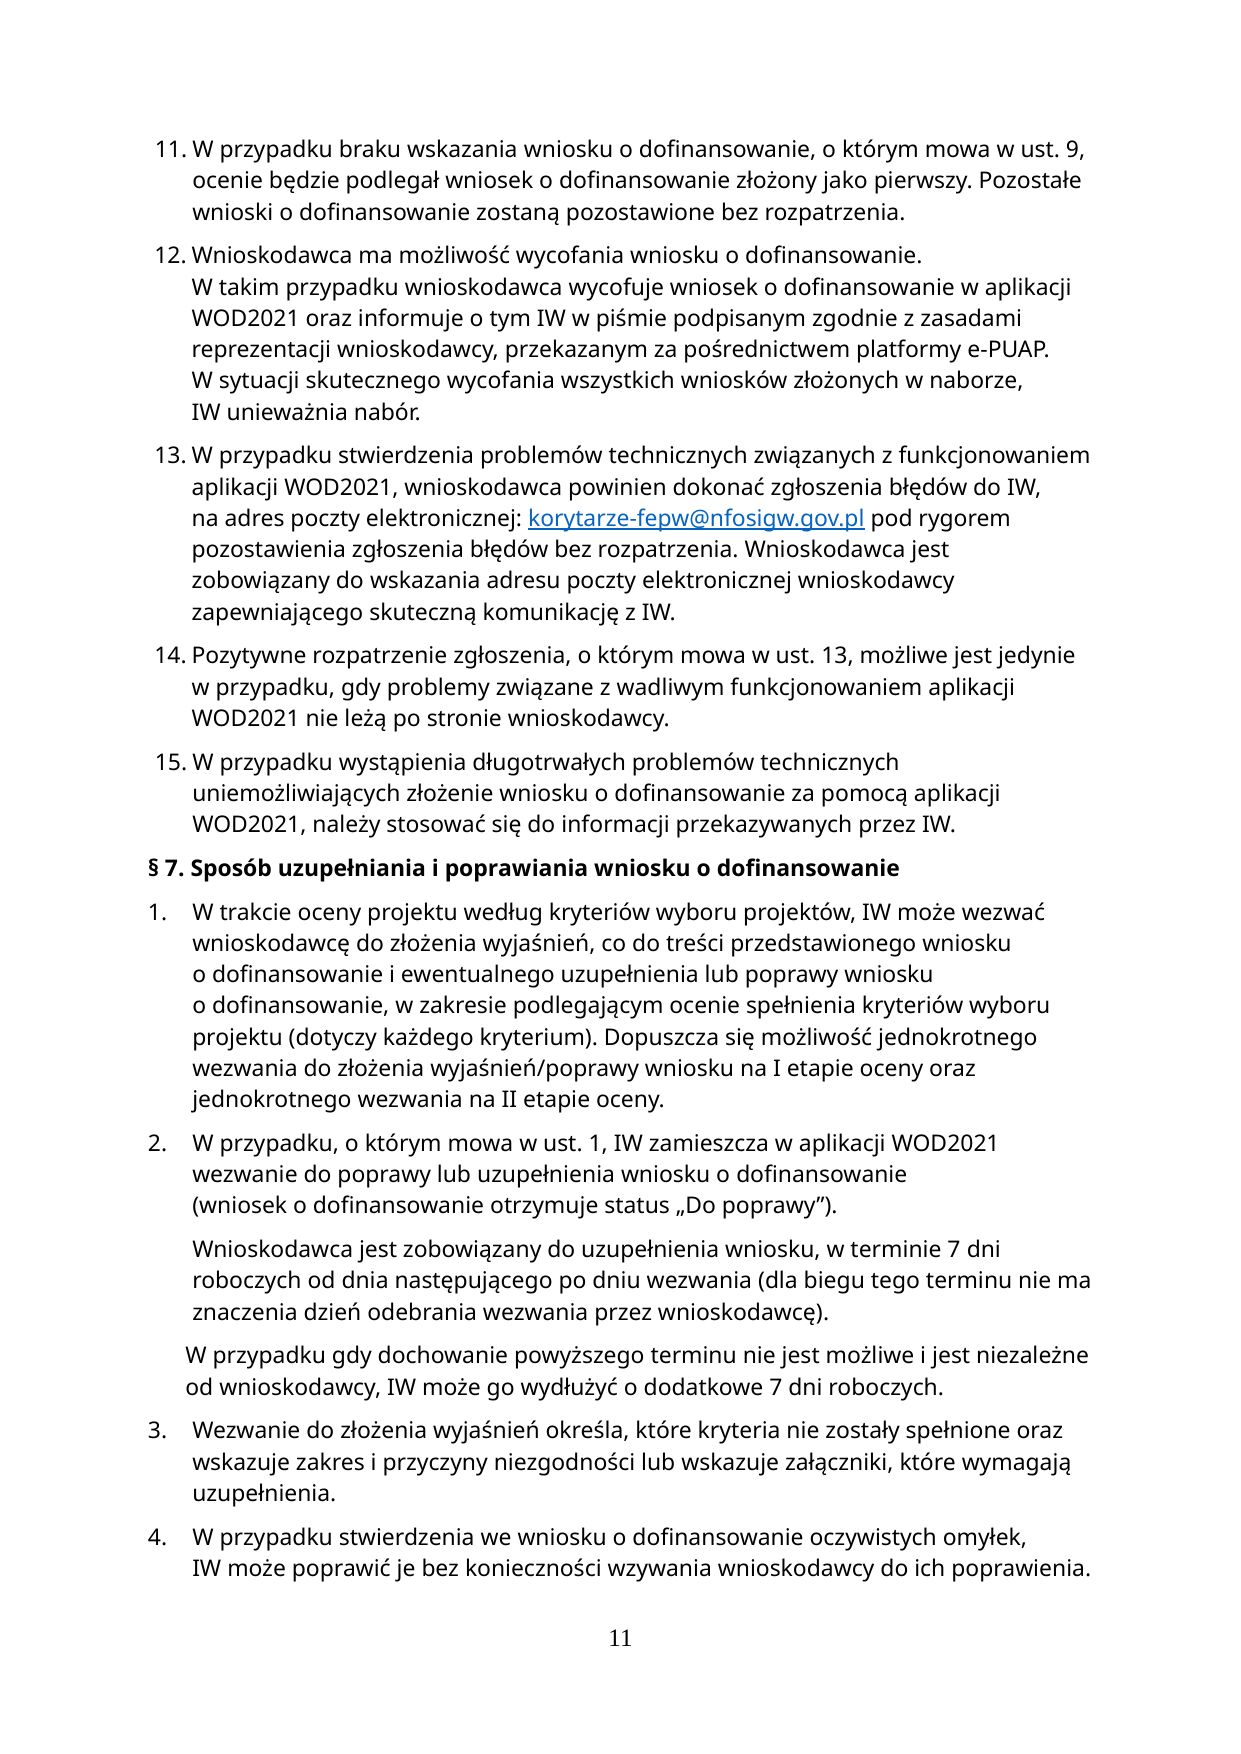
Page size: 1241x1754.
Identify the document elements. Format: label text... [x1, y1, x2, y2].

list W trakcie oceny projektu według kryteriów wyboru projektów, IW może wezwać wnioskodawcę do złożenia wyjaśnień, co do treści przedstawionego wniosku o dofinansowanie i ewentualnego uzupełnienia lub poprawy wniosku o dofinansowanie, w zakresie podlegającym ocenie spełnienia kryteriów wyboru projektu (dotyczy każdego kryterium). Dopuszcza się możliwość jednokrotnego wezwania do złożenia wyjaśnień/poprawy wniosku na I etapie oceny oraz jednokrotnego wezwania na II etapie oceny. [148, 896, 1092, 1114]
list W przypadku braku wskazania wniosku o dofinansowanie, o którym mowa w ust. 9, ocenie będzie podlegał wniosek o dofinansowanie złożony jako pierwszy. Pozostałe wnioski o dofinansowanie zostaną pozostawione bez rozpatrzenia. [154, 133, 1092, 227]
list Pozytywne rozpatrzenie zgłoszenia, o którym mowa w ust. 13, możliwe jest jedynie w przypadku, gdy problemy związane z wadliwym funkcjonowaniem aplikacji WOD2021 nie leżą po stronie wnioskodawcy. [154, 639, 1092, 733]
list Wnioskodawca jest zobowiązany do uzupełnienia wniosku, w terminie 7 dni roboczych od dnia następującego po dniu wezwania (dla biegu tego terminu nie ma znaczenia dzień odebrania wezwania przez wnioskodawcę). [192, 1233, 1092, 1327]
list W przypadku stwierdzenia problemów technicznych związanych z funkcjonowaniem aplikacji WOD2021, wnioskodawca powinien dokonać zgłoszenia błędów do IW, na adres poczty elektronicznej: korytarze-fepw@nfosigw.gov.pl pod rygorem pozostawienia zgłoszenia błędów bez rozpatrzenia. Wnioskodawca jest zobowiązany do wskazania adresu poczty elektronicznej wnioskodawcy zapewniającego skuteczną komunikację z IW. [154, 439, 1092, 627]
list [148, 1521, 1092, 1583]
list W przypadku, o którym mowa w ust. 1, IW zamieszcza w aplikacji WOD2021 wezwanie do poprawy lub uzupełnienia wniosku o dofinansowanie (wniosek o dofinansowanie otrzymuje status „Do poprawy”). [148, 1127, 1092, 1221]
list Wnioskodawca ma możliwość wycofania wniosku o dofinansowanie. W takim przypadku wnioskodawca wycofuje wniosek o dofinansowanie w aplikacji WOD2021 oraz informuje o tym IW w piśmie podpisanym zgodnie z zasadami reprezentacji wnioskodawcy, przekazanym za pośrednictwem platformy e-PUAP. W sytuacji skutecznego wycofania wszystkich wniosków złożonych w naborze, IW unieważnia nabór. [154, 239, 1092, 427]
list W przypadku wystąpienia długotrwałych problemów technicznych uniemożliwiających złożenie wniosku o dofinansowanie za pomocą aplikacji WOD2021, należy stosować się do informacji przekazywanych przez IW. [154, 746, 1092, 839]
list W przypadku gdy dochowanie powyższego terminu nie jest możliwe i jest niezależne od wnioskodawcy, IW może go wydłużyć o dodatkowe 7 dni roboczych. [185, 1339, 1092, 1402]
list Wezwanie do złożenia wyjaśnień określa, które kryteria nie zostały spełnione oraz wskazuje zakres i przyczyny niezgodności lub wskazuje załączniki, które wymagają uzupełnienia. [148, 1414, 1092, 1508]
subtitle § 7. Sposób uzupełniania i poprawiania wniosku o dofinansowanie [148, 852, 1092, 883]
